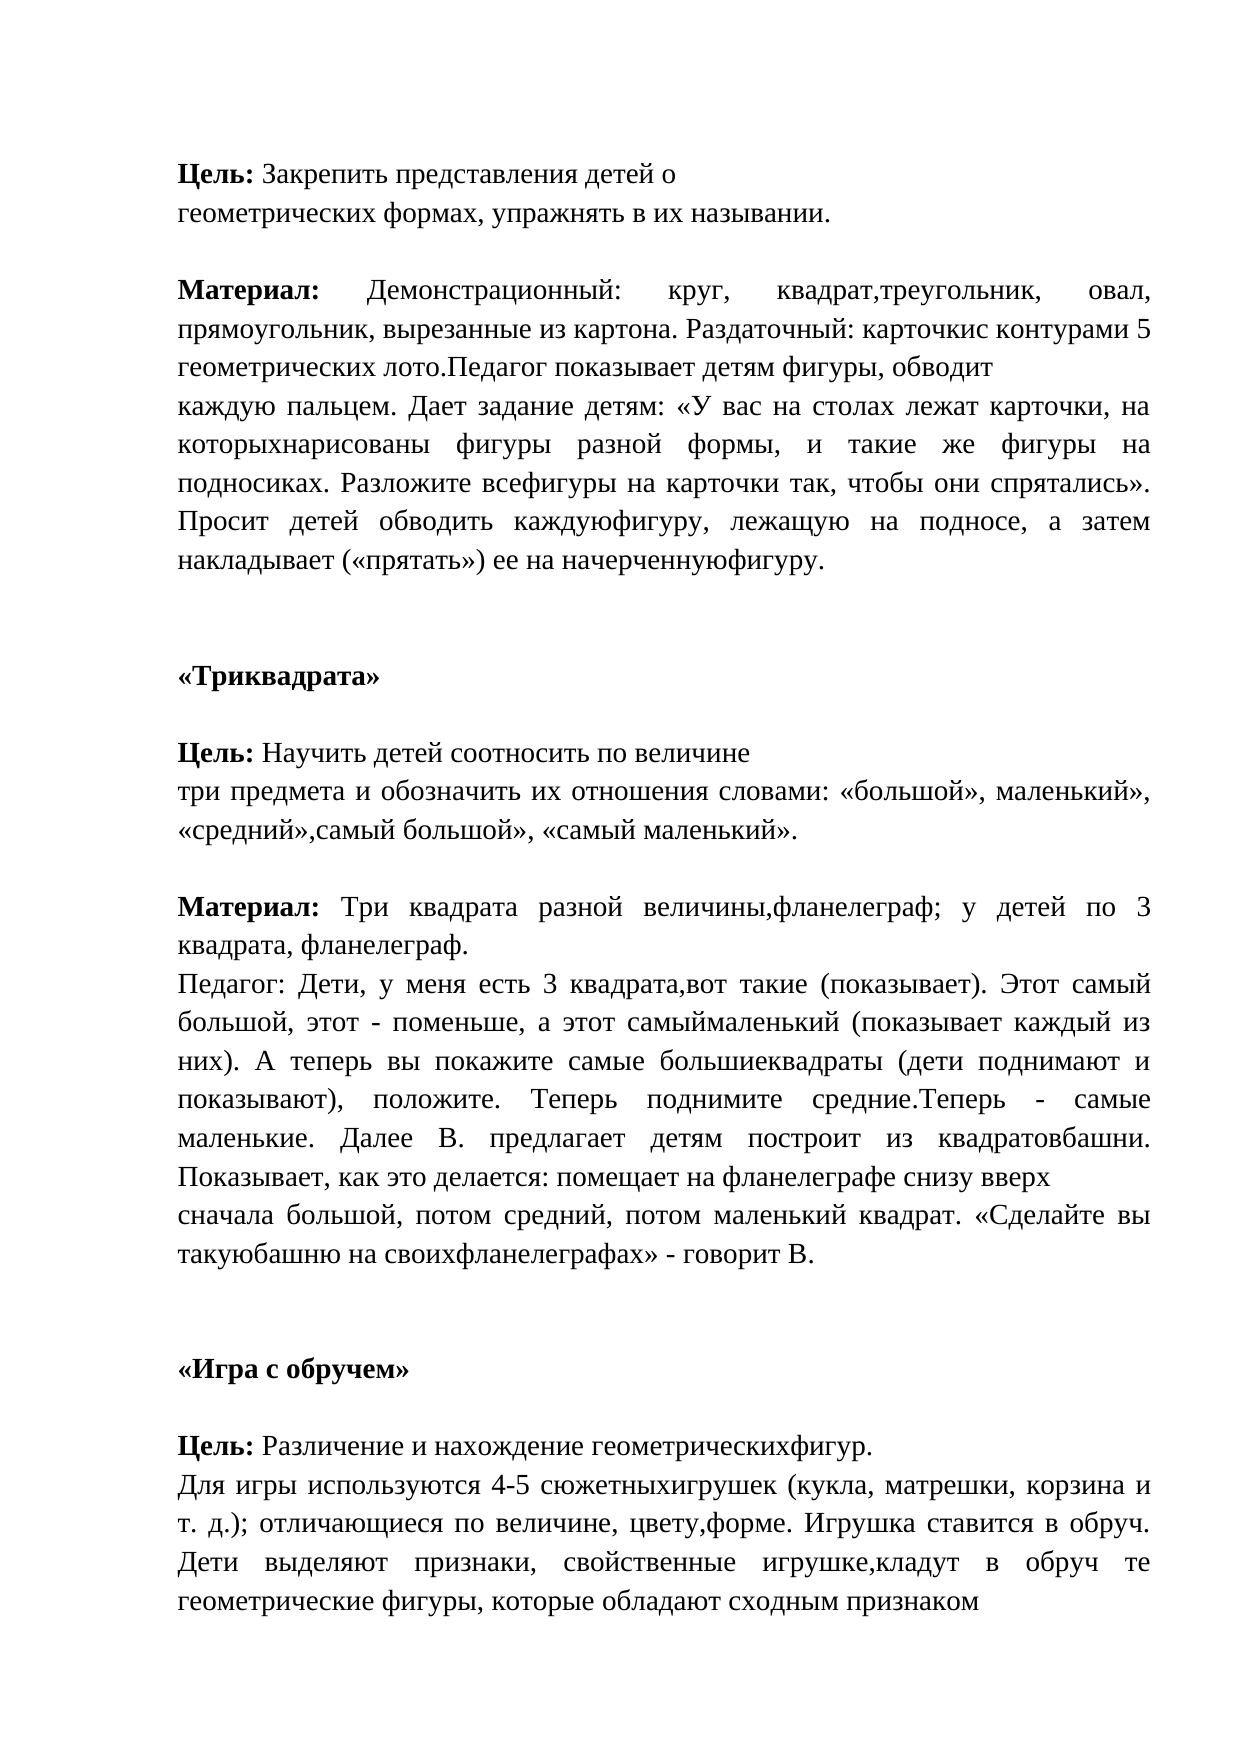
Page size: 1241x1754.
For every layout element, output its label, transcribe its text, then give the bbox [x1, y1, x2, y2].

text Цель: Закрепить представления детей о [177, 157, 1152, 190]
text Материал: Демонстрационный: круг, квадрат,треугольник, овал, прямоугольник, вырезанные из картона. Раздаточный: карточкис контурами 5 геометрических лото.Педагог показывает детям фигуры, обводит [177, 272, 1152, 383]
text Педагог: Дети, у меня есть 3 квадрата,вот такие (показывает). Этот самый большой, этот - поменьше, а этот самыймаленький (показывает каждый из них). А теперь вы покажите самые большиеквадраты (дети поднимают и показывают), положите. Теперь поднимите средние.Теперь - самые маленькие. Далее В. предлагает детям построит из квадратовбашни. Показывает, как это делается: помещает на фланелеграфе снизу вверх [177, 966, 1152, 1192]
text каждую пальцем. Дает задание детям: «У вас на столах лежат карточки, на которыхнарисованы фигуры разной формы, и такие же фигуры на подносиках. Разложите всефигуры на карточки так, чтобы они спрятались». Просит детей обводить каждуюфигуру, лежащую на подносе, а затем накладывает («прятать») ее на начерченнуюфигуру. [177, 388, 1152, 576]
text «Триквадрата» [177, 658, 1152, 691]
text три предмета и обозначить их отношения словами: «большой», маленький», «средний»,самый большой», «самый маленький». [177, 773, 1152, 845]
text сначала большой, потом средний, потом маленький квадрат. «Сделайте вы такуюбашню на своихфланелеграфах» - говорит В. [177, 1197, 1152, 1269]
text Цель: Различение и нахождение геометрическихфигур. [177, 1428, 1152, 1462]
text «Игра с обручем» [177, 1351, 1152, 1385]
text геометрических формах, упражнять в их назывании. [177, 195, 1152, 229]
text Для игры используются 4-5 сюжетныхигрушек (кукла, матрешки, корзина и т. д.); отличающиеся по величине, цвету,форме. Игрушка ставится в обруч. Дети выделяют признаки, свойственные игрушке,кладут в обруч те геометрические фигуры, которые обладают сходным признаком [177, 1467, 1152, 1616]
text Цель: Научить детей соотносить по величине [177, 735, 1152, 768]
text Материал: Три квадрата разной величины,фланелеграф; у детей по 3 квадрата, фланелеграф. [177, 889, 1152, 961]
